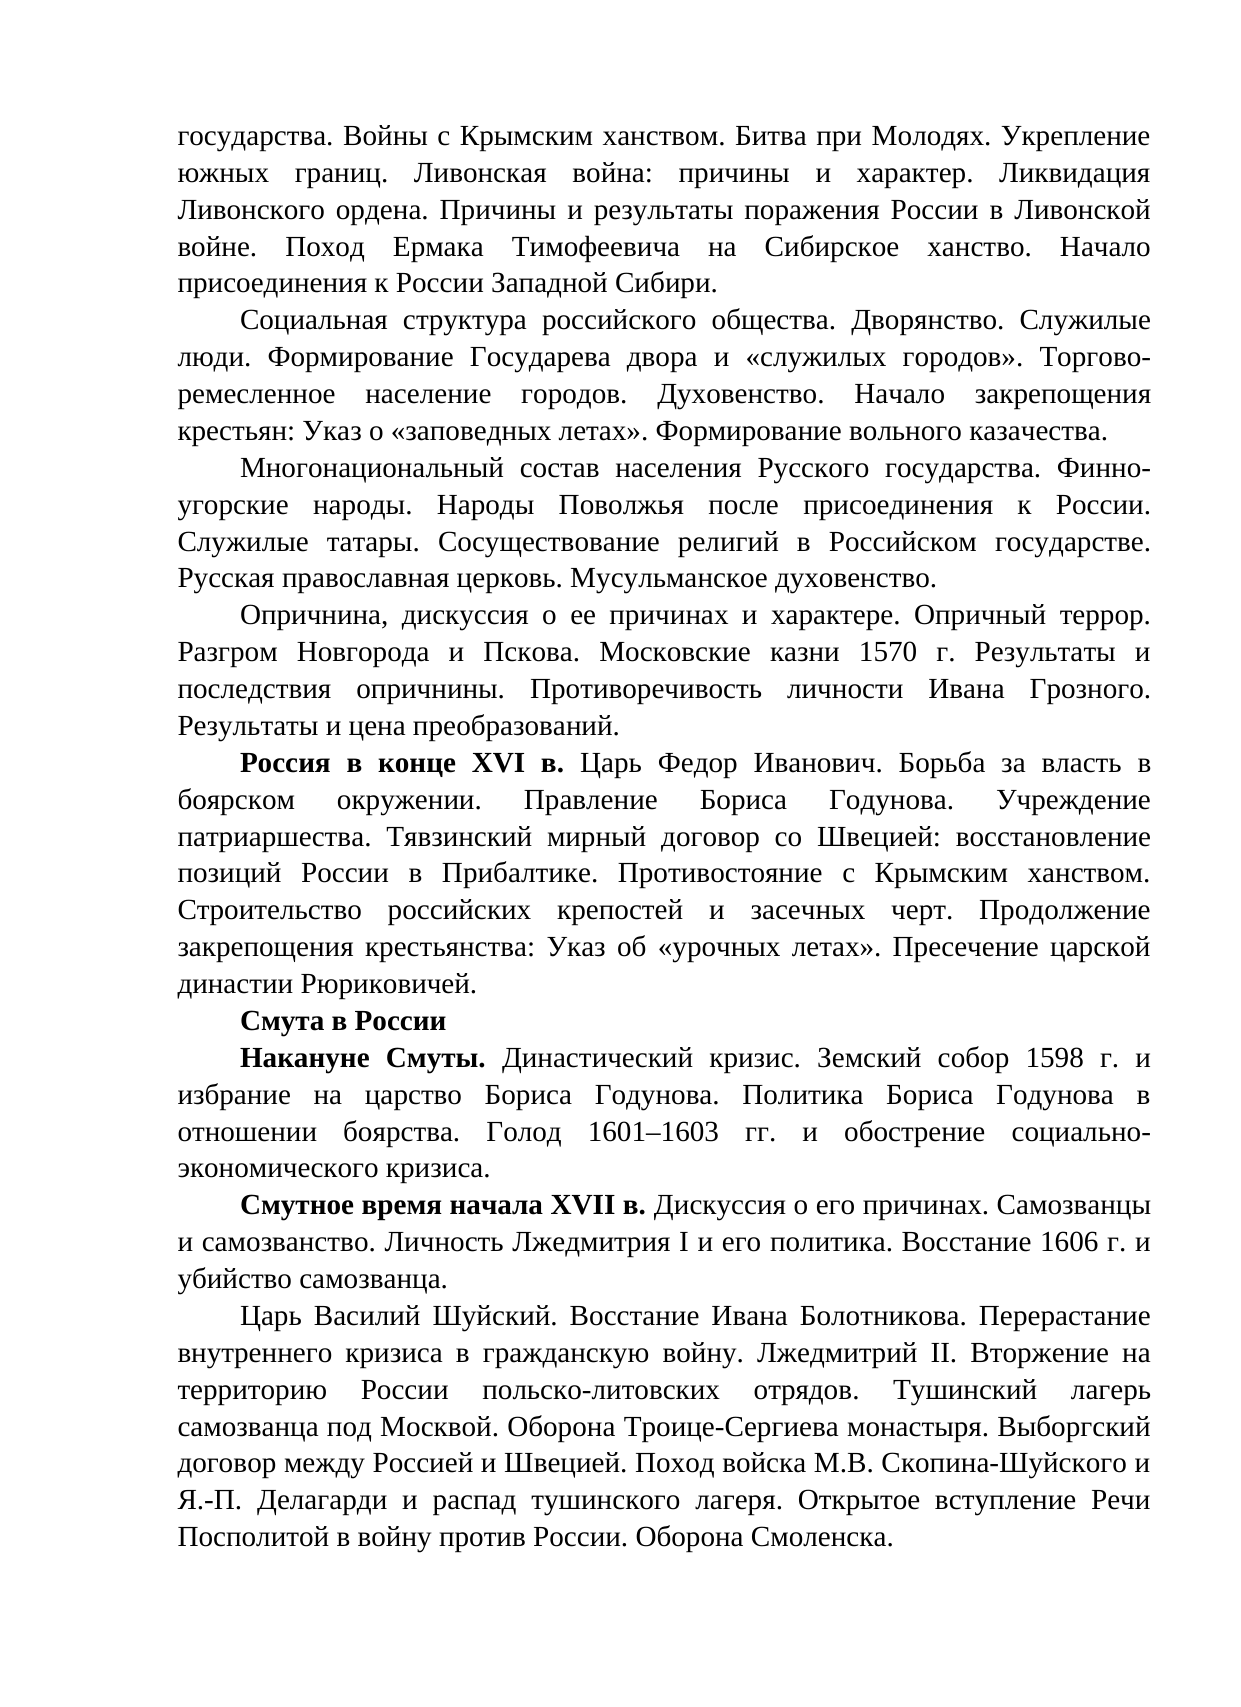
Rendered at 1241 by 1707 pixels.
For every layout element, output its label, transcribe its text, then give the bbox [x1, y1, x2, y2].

text Смута в России [177, 1003, 1152, 1037]
text Накануне Смуты. Династический кризис. Земский собор 1598 г. и избрание на царство Бориса Годунова. Политика Бориса Годунова в отношении боярства. Голод 1601–1603 гг. и обострение социально-экономического кризиса. [177, 1040, 1152, 1184]
text Смутное время начала XVII в. Дискуссия о его причинах. Самозванцы и самозванство. Личность Лжедмитрия I и его политика. Восстание 1606 г. и убийство самозванца. [177, 1187, 1152, 1295]
text Социальная структура российского общества. Дворянство. Служилые люди. Формирование Государева двора и «служилых городов». Торгово-ремесленное население городов. Духовенство. Начало закрепощения крестьян: Указ о «заповедных летах». Формирование вольного казачества. [177, 302, 1152, 447]
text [177, 118, 1152, 299]
text Опричнина, дискуссия о ее причинах и характере. Опричный террор. Разгром Новгорода и Пскова. Московские казни 1570 г. Результаты и последствия опричнины. Противоречивость личности Ивана Грозного. Результаты и цена преобразований. [177, 597, 1152, 742]
text Царь Василий Шуйский. Восстание Ивана Болотникова. Перерастание внутреннего кризиса в гражданскую войну. Лжедмитрий II. Вторжение на территорию России польско-литовских отрядов. Тушинский лагерь самозванца под Москвой. Оборона Троице-Сергиева монастыря. Выборгский договор между Россией и Швецией. Поход войска М.В. Скопина-Шуйского и Я.‑П. Делагарди и распад тушинского лагеря. Открытое вступление Речи Посполитой в войну против России. Оборона Смоленска. [177, 1298, 1152, 1553]
text Многонациональный состав населения Русского государства. Финно-угорские народы. Народы Поволжья после присоединения к России. Служилые татары. Сосуществование религий в Российском государстве. Русская православная церковь. Мусульманское духовенство. [177, 450, 1152, 594]
text Россия в конце XVI в. Царь Федор Иванович. Борьба за власть в боярском окружении. Правление Бориса Годунова. Учреждение патриаршества. Тявзинский мирный договор со Швецией: восстановление позиций России в Прибалтике. Противостояние с Крымским ханством. Строительство российских крепостей и засечных черт. Продолжение закрепощения крестьянства: Указ об «урочных летах». Пресечение царской династии Рюриковичей. [177, 745, 1152, 1000]
